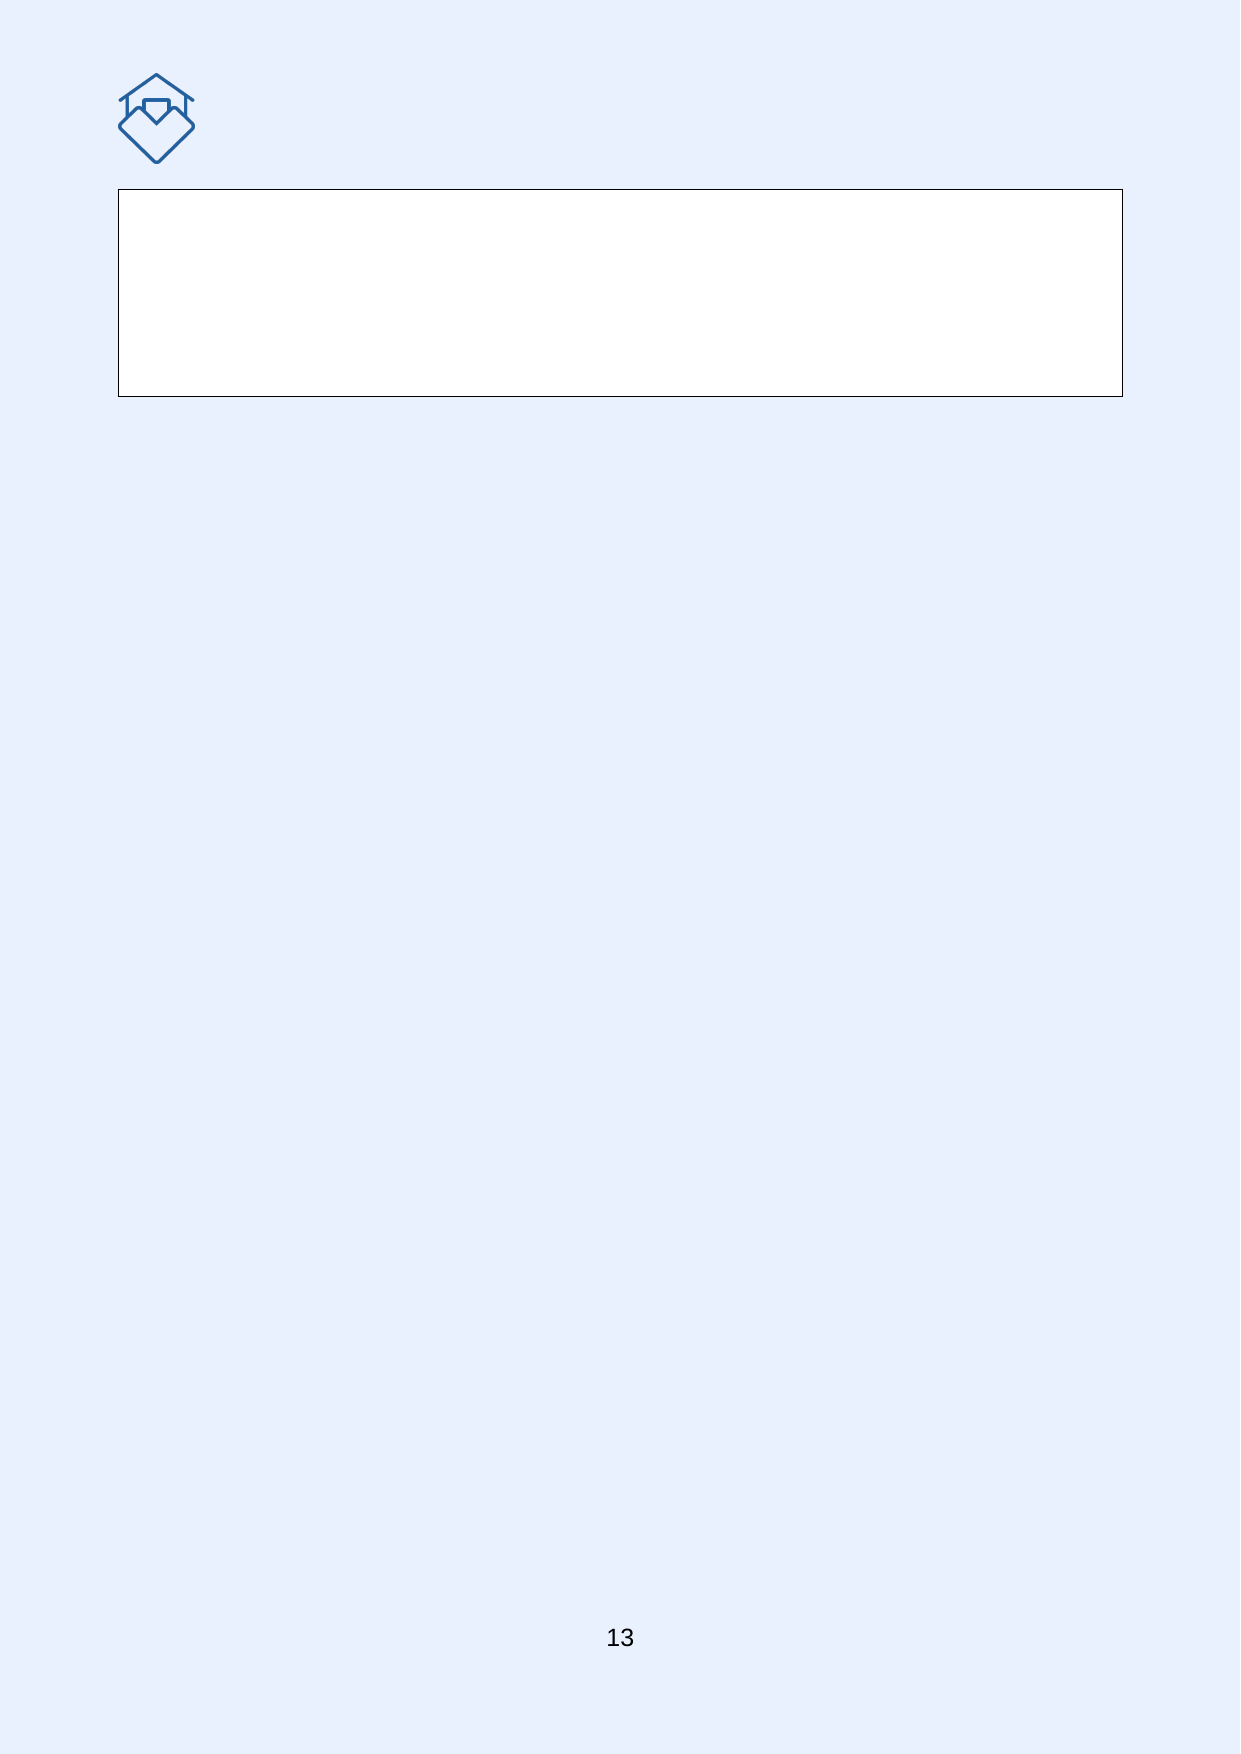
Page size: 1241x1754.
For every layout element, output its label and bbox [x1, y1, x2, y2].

table_header [119, 190, 1122, 396]
picture [118, 73, 195, 164]
